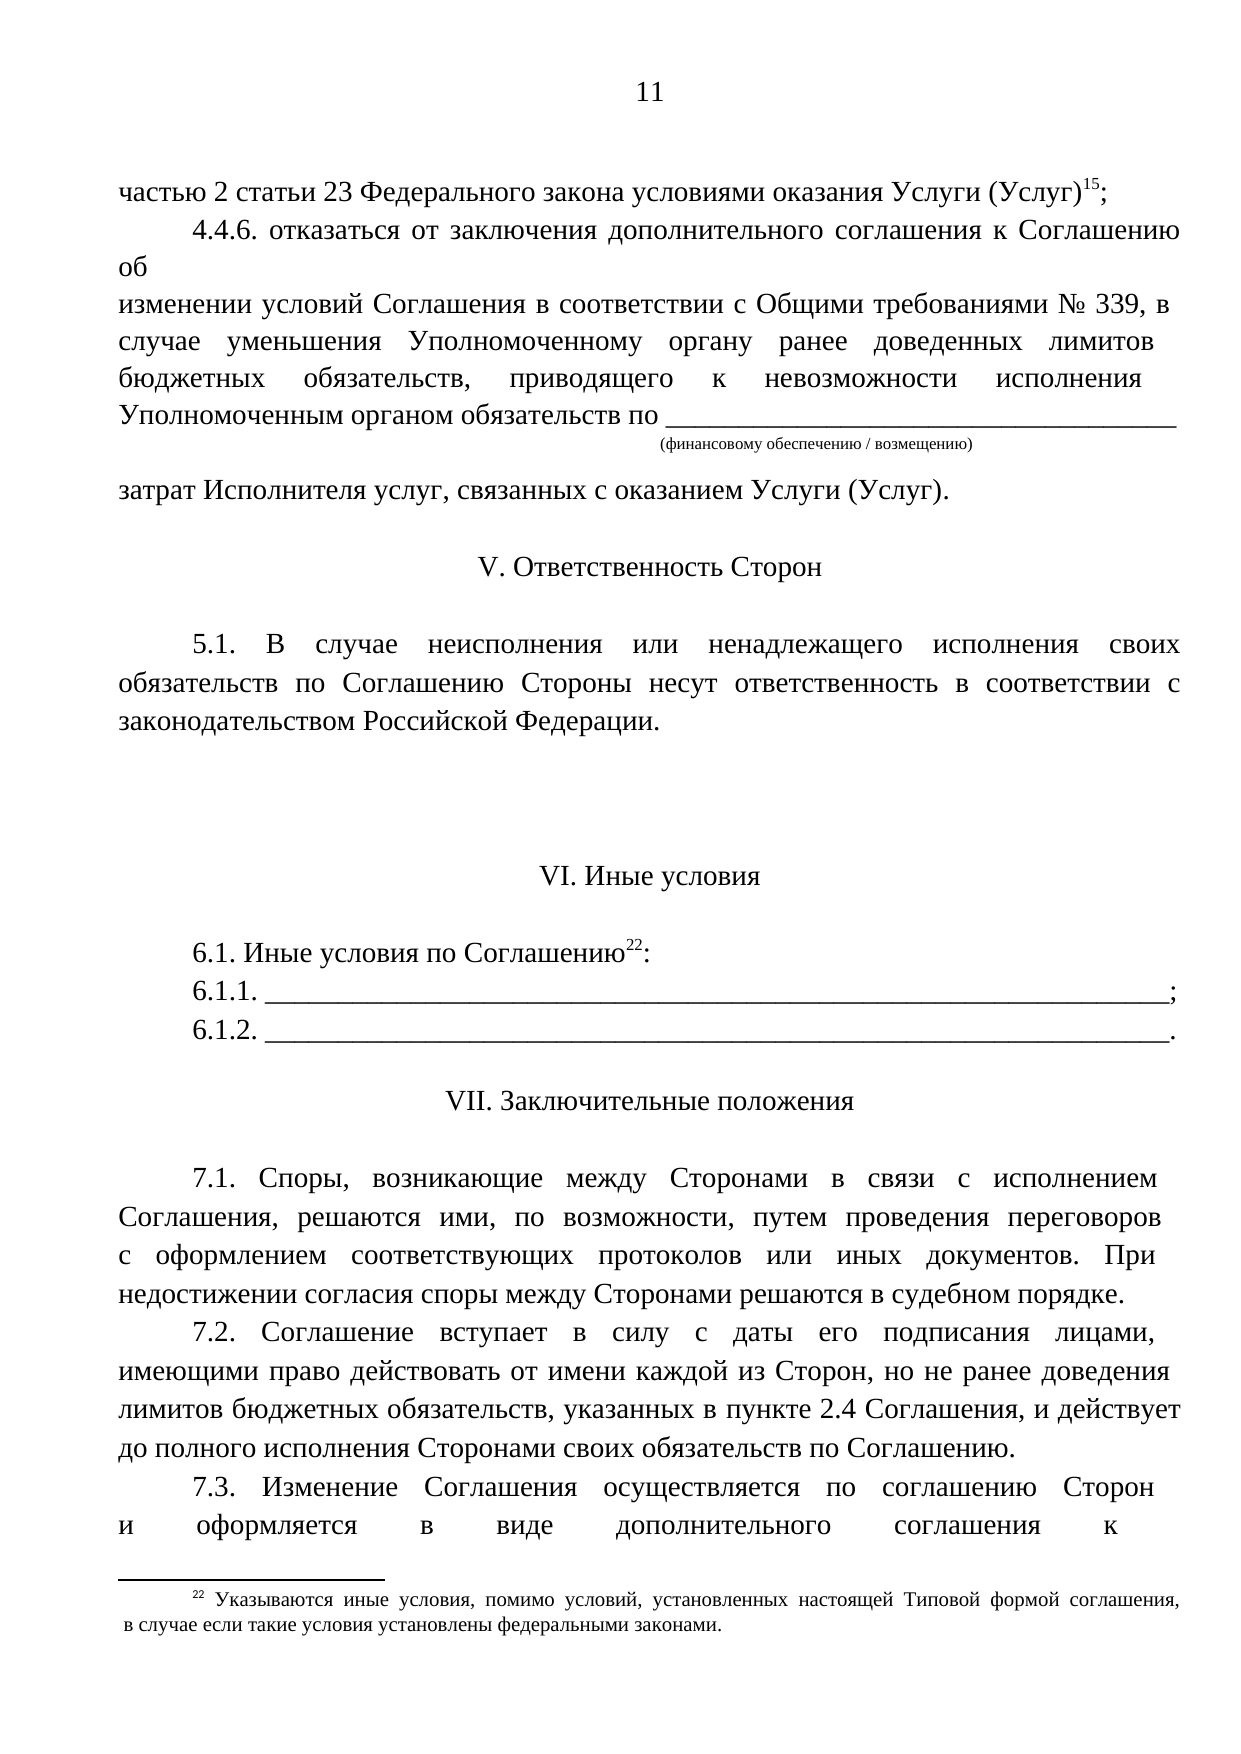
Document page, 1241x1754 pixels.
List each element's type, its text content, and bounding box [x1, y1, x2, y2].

text 5.1. В случае неисполнения или ненадлежащего исполнения своих обязательств по Соглашению Стороны несут ответственность в соответствии с законодательством Российской Федерации. [118, 626, 1181, 737]
text 6.1.1. ______________________________________________________________; [118, 973, 1181, 1007]
text 4.4.6. отказаться от заключения дополнительного соглашения к Соглашению об изменении условий Соглашения в соответствии с Общими требованиями № 339, в случае уменьшения Уполномоченному органу ранее доведенных лимитов бюджетных обязательств, приводящего к невозможности исполнения Уполномоченным органом обязательств по ___________________________________ [118, 212, 1181, 430]
text 7.1. Споры, возникающие между Сторонами в связи с исполнением Соглашения, решаются ими, по возможности, путем проведения переговоров с оформлением соответствующих протоколов или иных документов. При недостижении согласия споры между Сторонами решаются в судебном порядке. [118, 1160, 1181, 1309]
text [118, 1469, 1181, 1541]
text 6.1.2. ______________________________________________________________. [118, 1012, 1181, 1045]
text VII. Заключительные положения [118, 1083, 1181, 1117]
text затрат Исполнителя услуг, связанных с оказанием Услуги (Услуг). [118, 472, 1181, 506]
text VI. Иные условия [118, 858, 1181, 891]
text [118, 135, 1181, 207]
text 7.2. Соглашение вступает в силу с даты его подписания лицами, имеющими право действовать от имени каждой из Сторон, но не ранее доведения лимитов бюджетных обязательств, указанных в пункте 2.4 Соглашения, и действует до полного исполнения Сторонами своих обязательств по Соглашению. [118, 1314, 1181, 1464]
text (финансовому обеспечению / возмещению) [118, 434, 1181, 467]
text V. Ответственность Сторон [118, 549, 1181, 583]
text 6.1. Иные условия по Соглашению: [118, 935, 1181, 968]
